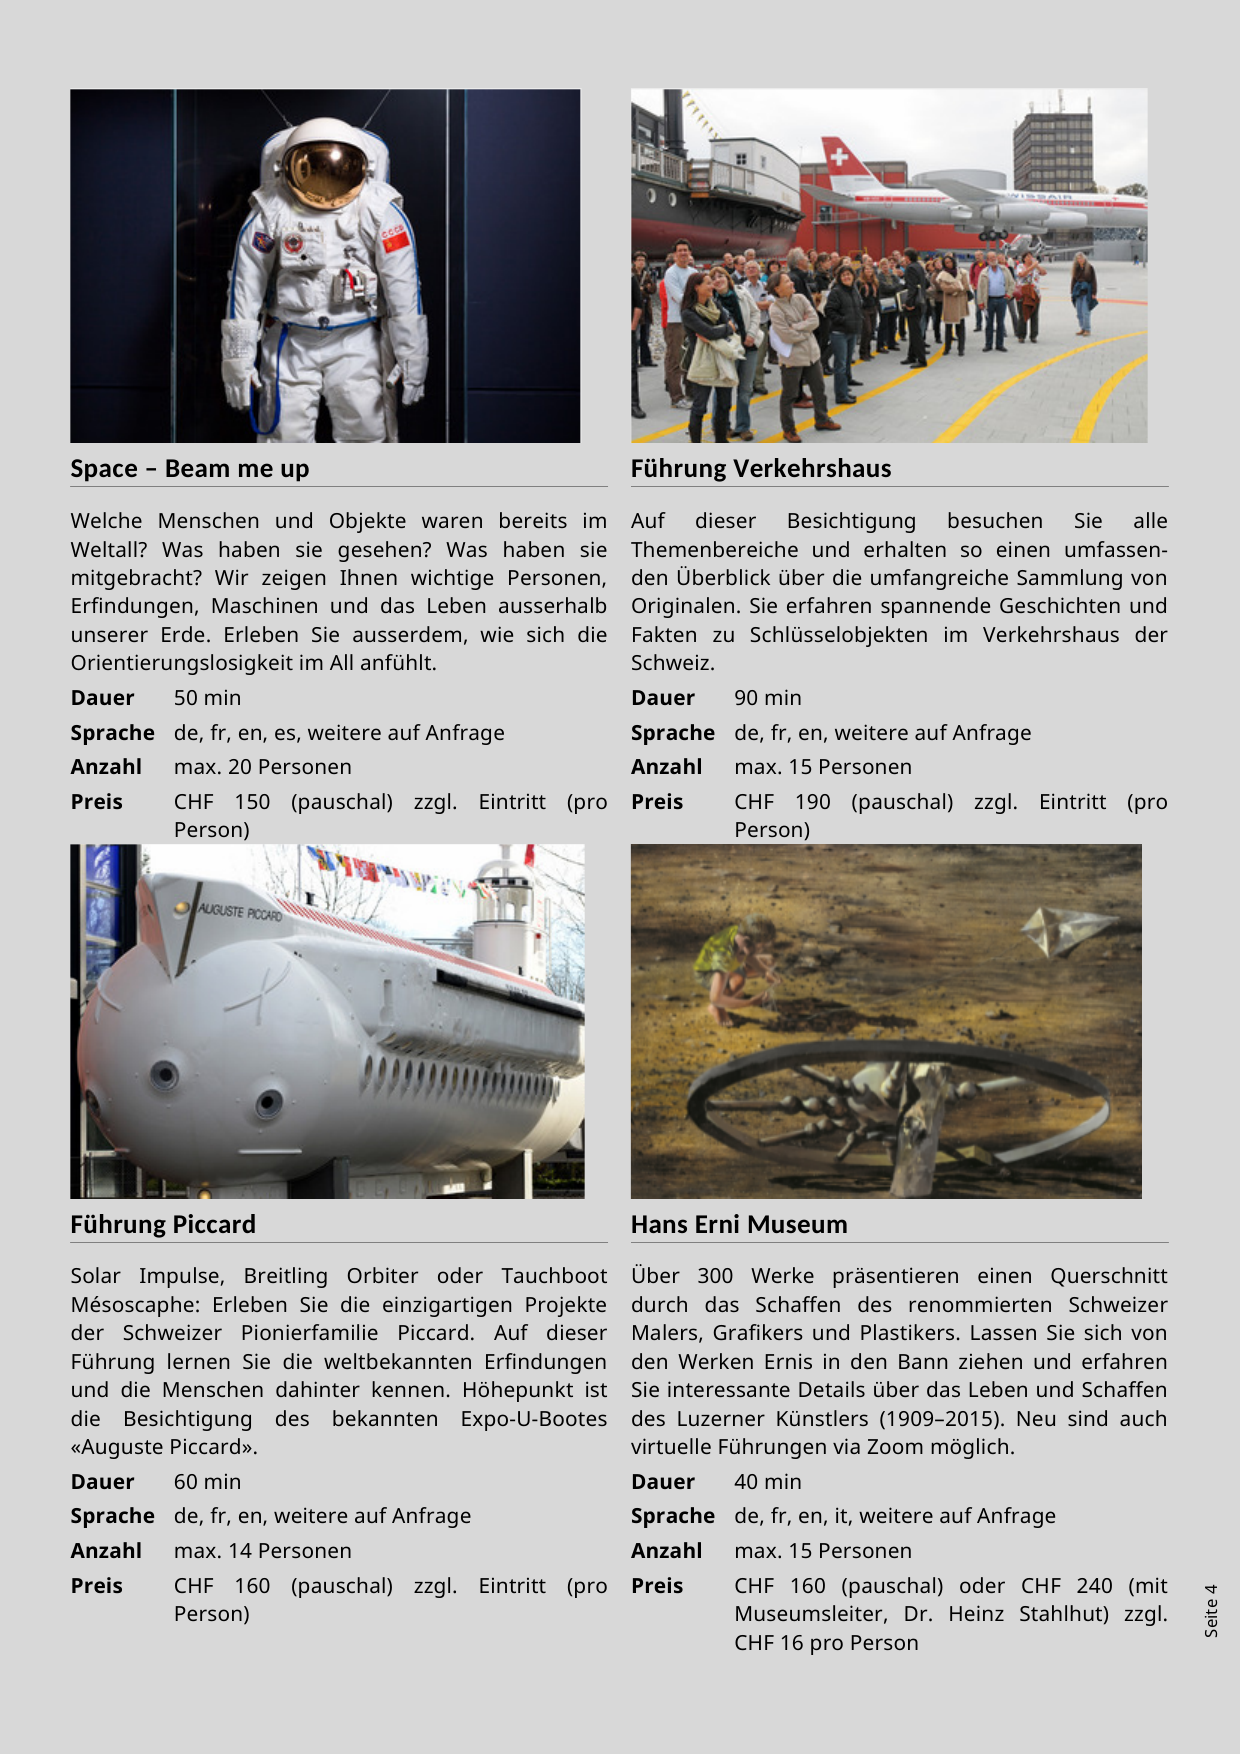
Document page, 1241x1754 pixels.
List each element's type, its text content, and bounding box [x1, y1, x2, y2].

picture [630, 844, 1142, 1199]
table_cell Hans Erni Museum Über 300 Werke präsentieren einen Querschnitt durch das Schaffen des renommierten Schweizer Malers, Grafikers und Plastikers. Lassen Sie sich von den Werken Ernis in den Bann ziehen und erfahren Sie interessante Details über das Leben und Schaffen des Luzerner Künstlers (1909–2015). Neu sind auch virtuelle Führungen via Zoom möglich. Dauer 40 min Sprache de, fr, en, it, weitere auf Anfrage Anzahl max. 15 Personen Preis CHF 160 (pauschal) oder CHF 240 (mit Museumsleiter, Dr. Heinz Stahlhut) zzgl. CHF 16 pro Person [620, 844, 1180, 1656]
picture [70, 88, 582, 443]
table_cell Space – Beam me up Welche Menschen und Objekte waren bereits im Weltall? Was haben sie gesehen? Was haben sie mitgebracht? Wir zeigen Ihnen wichtige Personen, Erfindungen, Maschinen und das Leben ausserhalb unserer Erde. Erleben Sie ausserdem, wie sich die Orientierungslosigkeit im All anfühlt. Dauer 50 min Sprache de, fr, en, es, weitere auf Anfrage Anzahl max. 20 Personen Preis CHF 150 (pauschal) zzgl. Eintritt (pro Person) [59, 89, 619, 844]
picture [70, 844, 585, 1199]
table_cell Führung Piccard Solar Impulse, Breitling Orbiter oder Tauchboot Mésoscaphe: Erleben Sie die einzigartigen Projekte der Schweizer Pionierfamilie Piccard. Auf dieser Führung lernen Sie die weltbekannten Erfindungen und die Menschen dahinter kennen. Höhepunkt ist die Besichtigung des bekannten Expo-U-Bootes «Auguste Piccard». Dauer 60 min Sprache de, fr, en, weitere auf Anfrage Anzahl max. 14 Personen Preis CHF 160 (pauschal) zzgl. Eintritt (pro Person) [59, 844, 619, 1656]
picture [630, 88, 1148, 443]
table_cell Führung Verkehrshaus Auf dieser Besichtigung besuchen Sie alle Themenbereiche und erhalten so einen umfassen-den Überblick über die umfangreiche Sammlung von Originalen. Sie erfahren spannende Geschichten und Fakten zu Schlüsselobjekten im Verkehrshaus der Schweiz. Dauer 90 min Sprache de, fr, en, weitere auf Anfrage Anzahl max. 15 Personen Preis CHF 190 (pauschal) zzgl. Eintritt (pro Person) [620, 89, 1180, 844]
